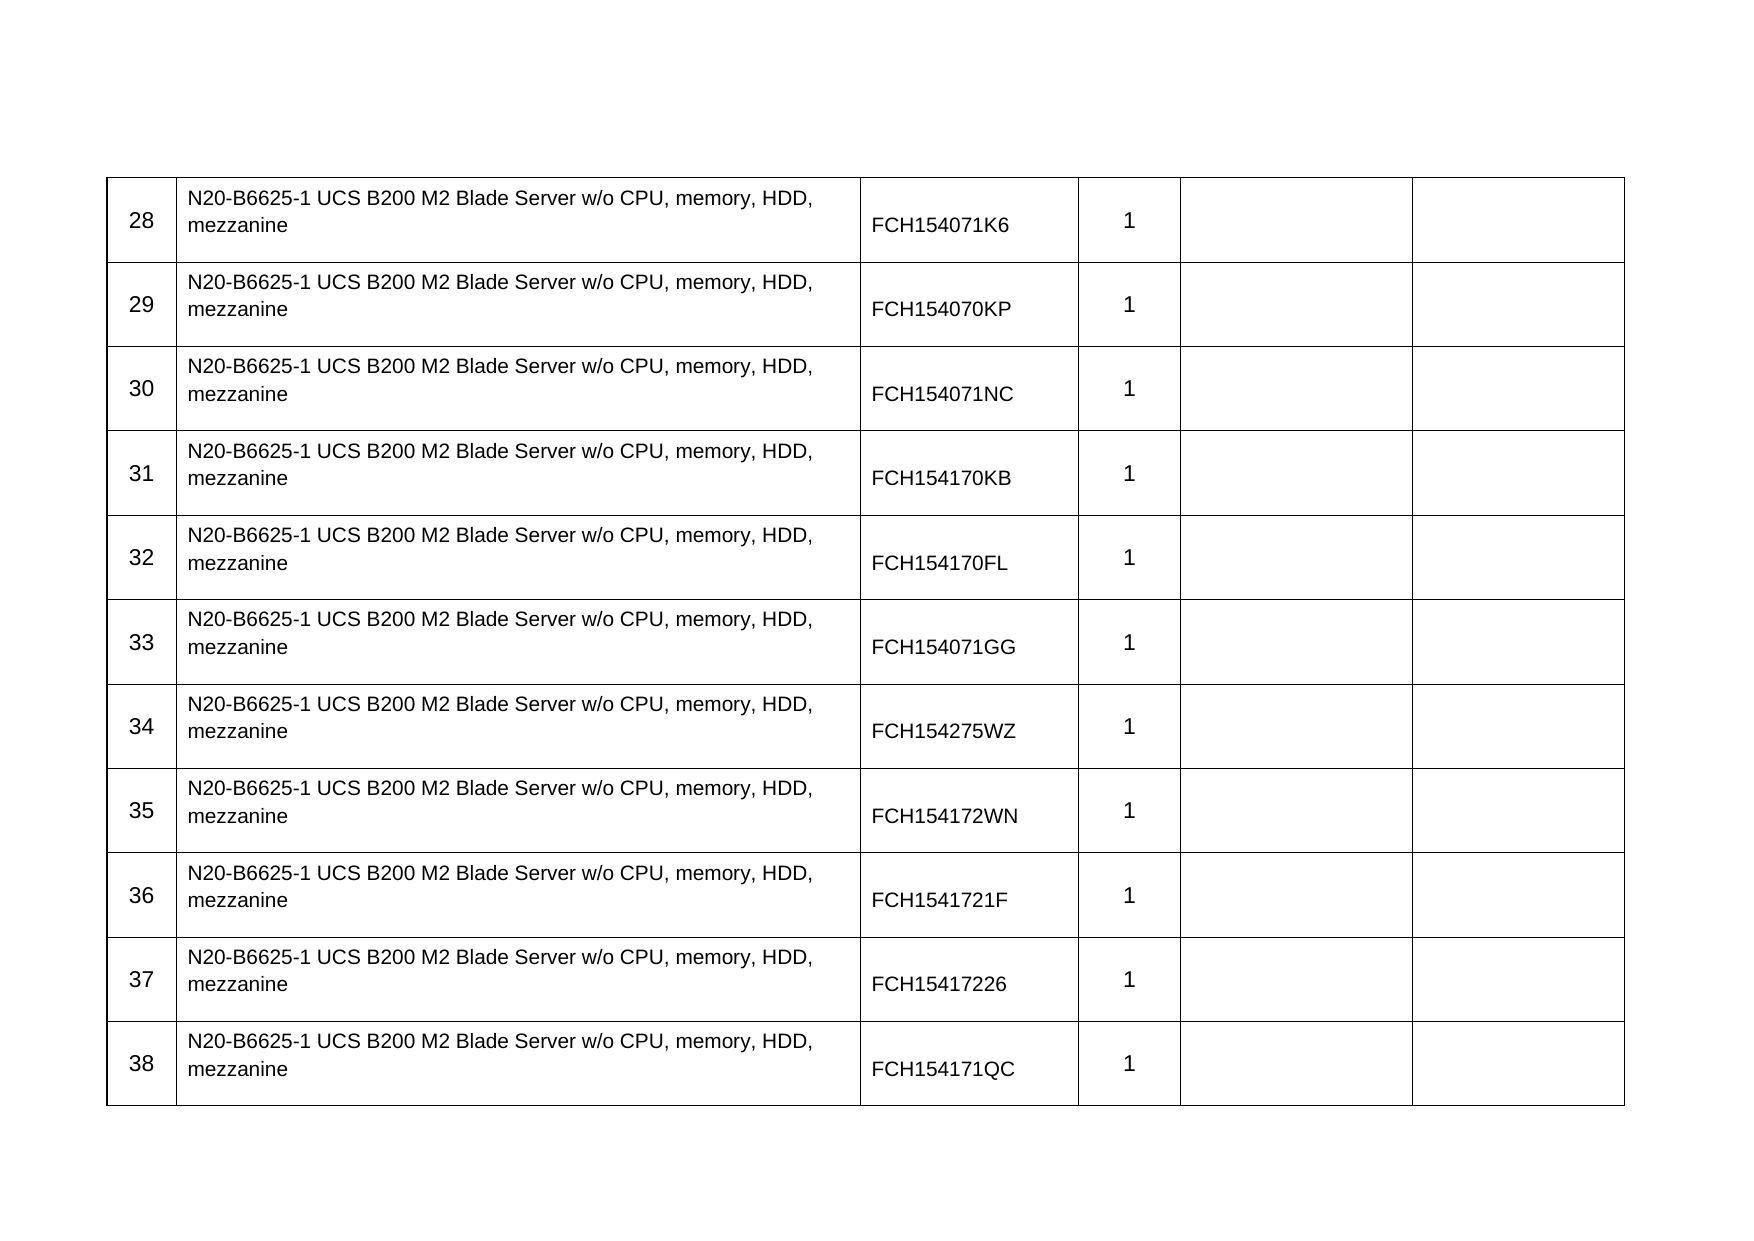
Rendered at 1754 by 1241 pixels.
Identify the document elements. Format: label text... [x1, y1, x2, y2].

table_cell N20-B6625-1 UCS B200 M2 Blade Server w/o CPU, memory, HDD, mezzanine [177, 769, 860, 852]
table_cell [1413, 853, 1624, 937]
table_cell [177, 1022, 860, 1105]
table_cell [1181, 178, 1412, 262]
table_cell [1413, 685, 1624, 768]
table_cell 1 [1079, 685, 1180, 768]
table_cell [1413, 263, 1624, 346]
table_cell 1 [1079, 347, 1180, 430]
table_cell FCH154071K6 [861, 178, 1078, 262]
table_cell 1 [1079, 938, 1180, 1021]
table_cell 1 [1079, 178, 1180, 262]
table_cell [177, 263, 860, 346]
table_cell [1413, 938, 1624, 1021]
table_cell 34 [108, 685, 176, 768]
table_cell FCH154071GG [861, 600, 1078, 683]
table_cell [1181, 600, 1412, 683]
table_cell FCH154275WZ [861, 685, 1078, 768]
table_cell [1181, 853, 1412, 937]
table_cell [1413, 769, 1624, 852]
table_cell [1413, 516, 1624, 599]
table_cell [1413, 178, 1624, 262]
table_cell [1181, 263, 1412, 346]
table_cell 35 [108, 769, 176, 852]
table_cell FCH154171QC [861, 1022, 1078, 1105]
table_cell [1181, 516, 1412, 599]
table_cell N20-B6625-1 UCS B200 M2 Blade Server w/o CPU, memory, HDD, mezzanine [177, 853, 860, 937]
table_cell 1 [1079, 1022, 1180, 1105]
table_cell [1413, 431, 1624, 515]
table_cell 1 [1079, 431, 1180, 515]
table_cell N20-B6625-1 UCS B200 M2 Blade Server w/o CPU, memory, HDD, mezzanine [177, 516, 860, 599]
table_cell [177, 178, 860, 262]
table_cell [1181, 685, 1412, 768]
table_cell [1181, 769, 1412, 852]
table_cell 1 [1079, 600, 1180, 683]
table_cell 28 [108, 178, 176, 262]
table_cell FCH15417226 [861, 938, 1078, 1021]
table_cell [177, 938, 860, 1021]
table_cell 1 [1079, 516, 1180, 599]
table_cell FCH154170FL [861, 516, 1078, 599]
table_cell 1 [1079, 263, 1180, 346]
table_cell FCH154170KB [861, 431, 1078, 515]
table_cell FCH154172WN [861, 769, 1078, 852]
table_cell [1181, 1022, 1412, 1105]
table_cell FCH1541721F [861, 853, 1078, 937]
table_cell 32 [108, 516, 176, 599]
table_cell N20-B6625-1 UCS B200 M2 Blade Server w/o CPU, memory, HDD, mezzanine [177, 600, 860, 683]
table_cell 30 [108, 347, 176, 430]
table_cell 33 [108, 600, 176, 683]
table_cell N20-B6625-1 UCS B200 M2 Blade Server w/o CPU, memory, HDD, mezzanine [177, 685, 860, 768]
table_cell FCH154071NC [861, 347, 1078, 430]
table_cell [1181, 431, 1412, 515]
table_cell [1181, 347, 1412, 430]
table_cell [1413, 600, 1624, 683]
table_cell N20-B6625-1 UCS B200 M2 Blade Server w/o CPU, memory, HDD, mezzanine [177, 431, 860, 515]
table_cell 29 [108, 263, 176, 346]
table_cell 31 [108, 431, 176, 515]
table_cell FCH154070KP [861, 263, 1078, 346]
table_cell [1181, 938, 1412, 1021]
table_cell 1 [1079, 853, 1180, 937]
table_cell 38 [108, 1022, 176, 1105]
table_cell N20-B6625-1 UCS B200 M2 Blade Server w/o CPU, memory, HDD, mezzanine [177, 347, 860, 430]
table_cell 1 [1079, 769, 1180, 852]
table_cell 36 [108, 853, 176, 937]
table_cell [1413, 1022, 1624, 1105]
table_cell [1413, 347, 1624, 430]
table_cell 37 [108, 938, 176, 1021]
